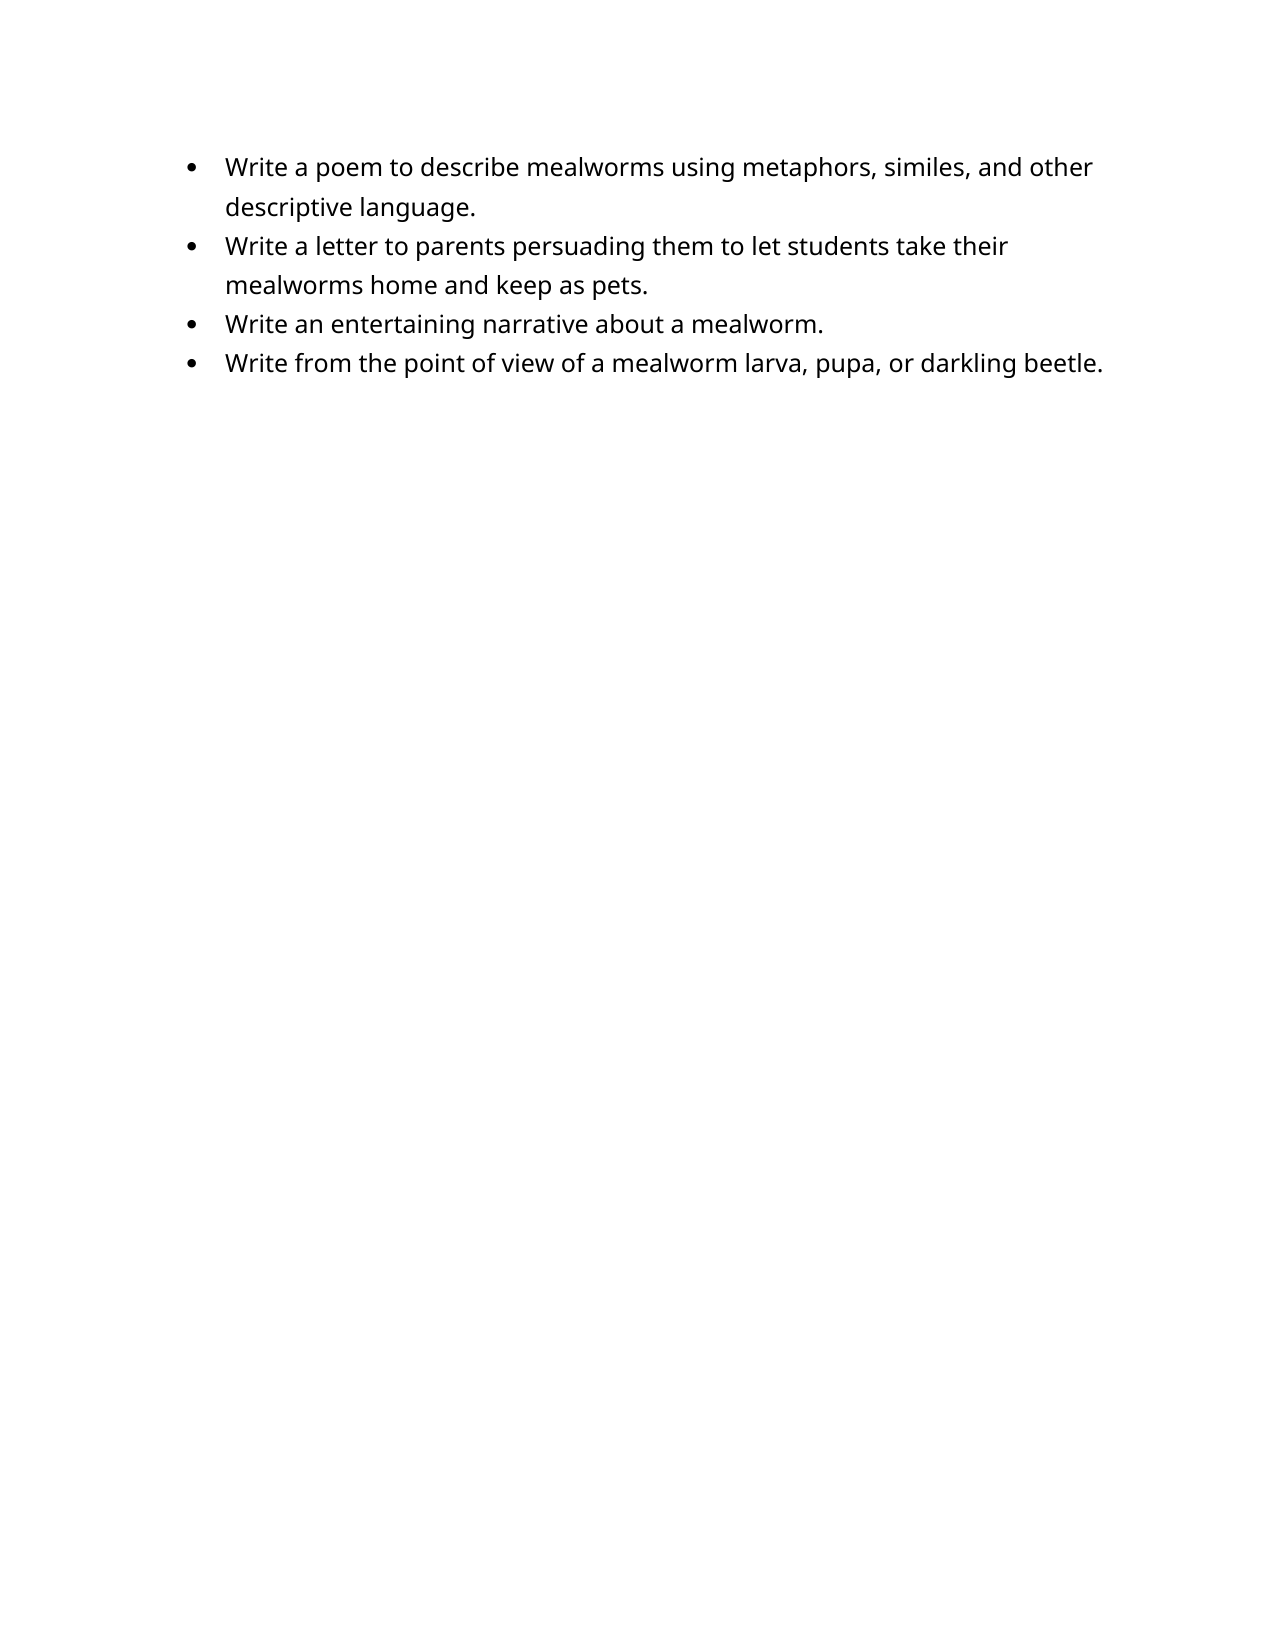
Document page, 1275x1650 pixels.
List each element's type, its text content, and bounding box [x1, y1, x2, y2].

list Write a letter to parents persuading them to let students take their mealworms home and keep as pets. [187, 228, 1125, 302]
list Write an entertaining narrative about a mealworm. [187, 307, 1125, 341]
list Write from the point of view of a mealworm larva, pupa, or darkling beetle. [187, 346, 1125, 380]
list Write a poem to describe mealworms using metaphors, similes, and other descriptive language. [187, 150, 1125, 223]
